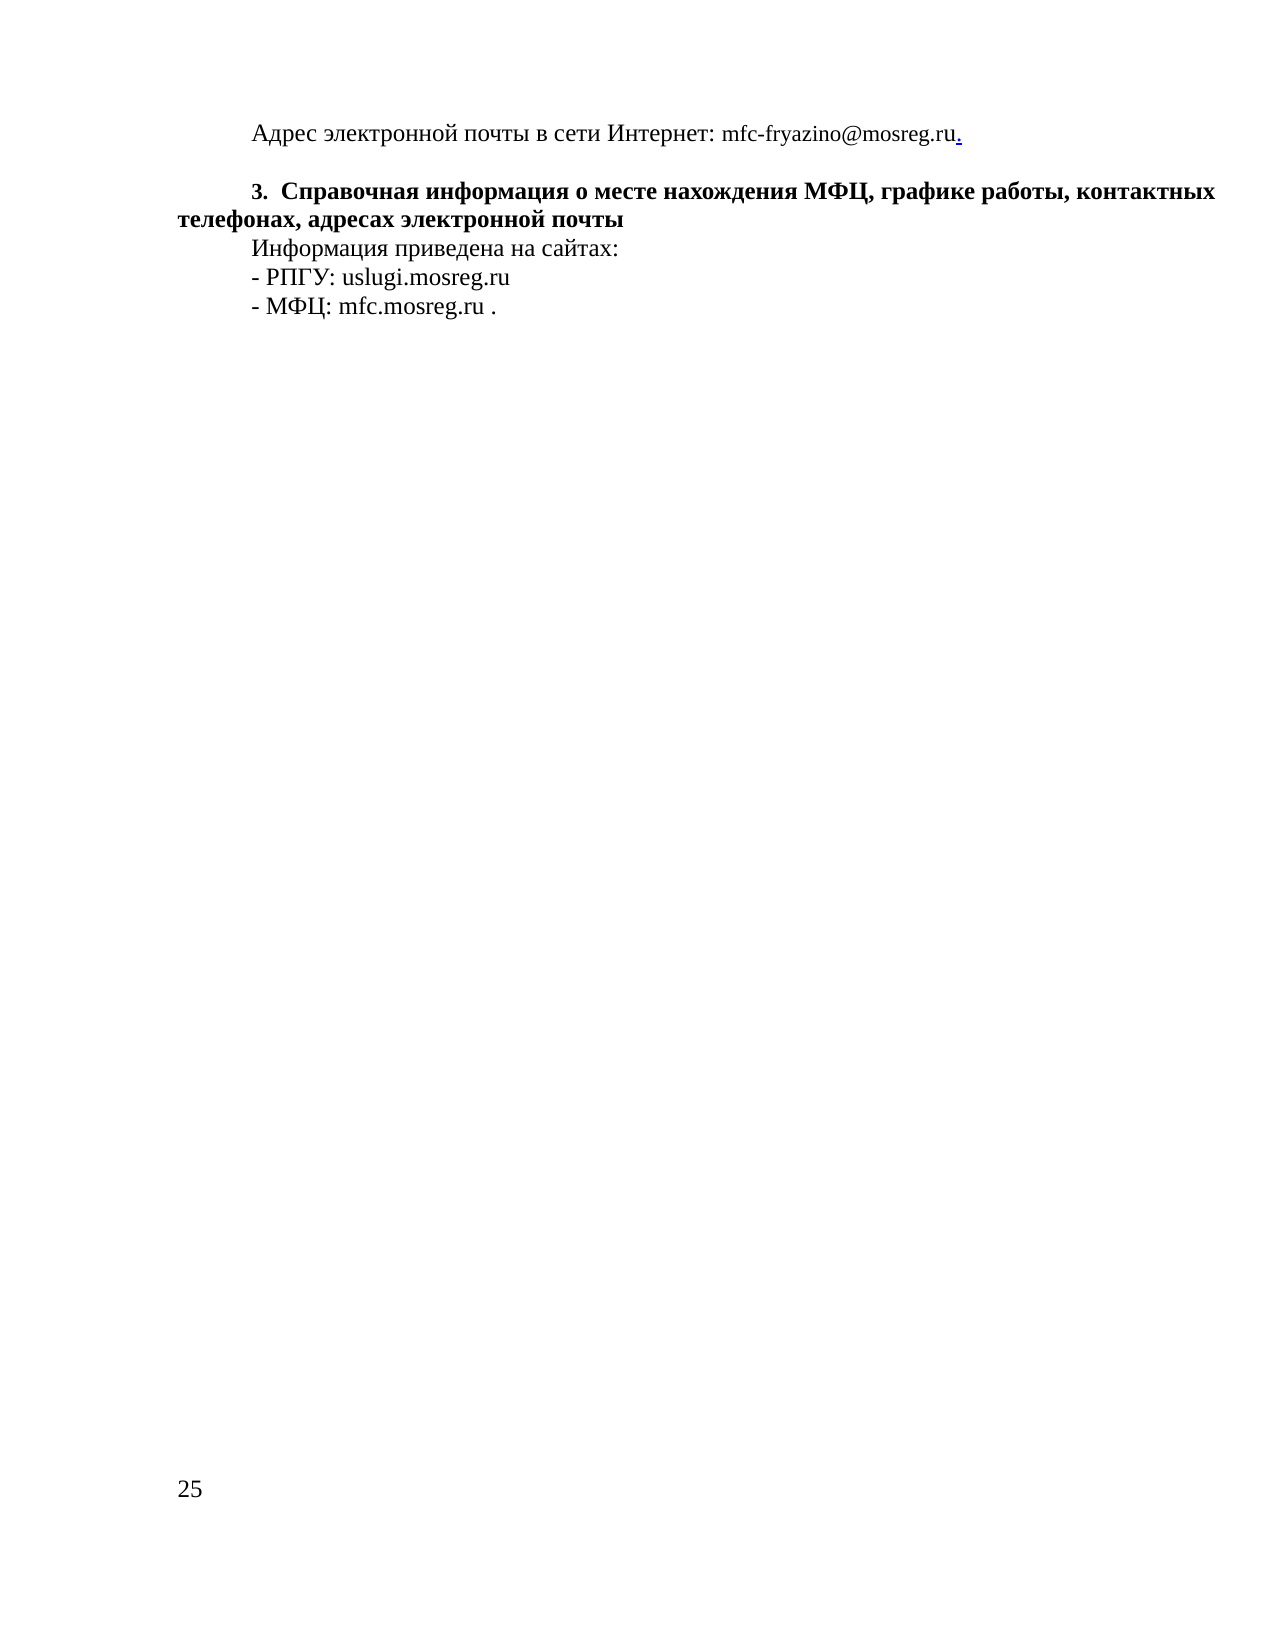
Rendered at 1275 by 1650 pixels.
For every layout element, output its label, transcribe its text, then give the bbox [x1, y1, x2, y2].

text - РПГУ: uslugi.mosreg.ru [177, 262, 1216, 291]
text Информация приведена на сайтах: [177, 233, 1216, 262]
text 3. Справочная информация о месте нахождения МФЦ, графике работы, контактных телефонах, адресах электронной почты [177, 176, 1216, 233]
text - МФЦ: mfc.mosreg.ru . [177, 291, 1216, 319]
text Адрес электронной почты в сети Интернет: mfc-fryazino@mosreg.ru. [177, 118, 1216, 147]
